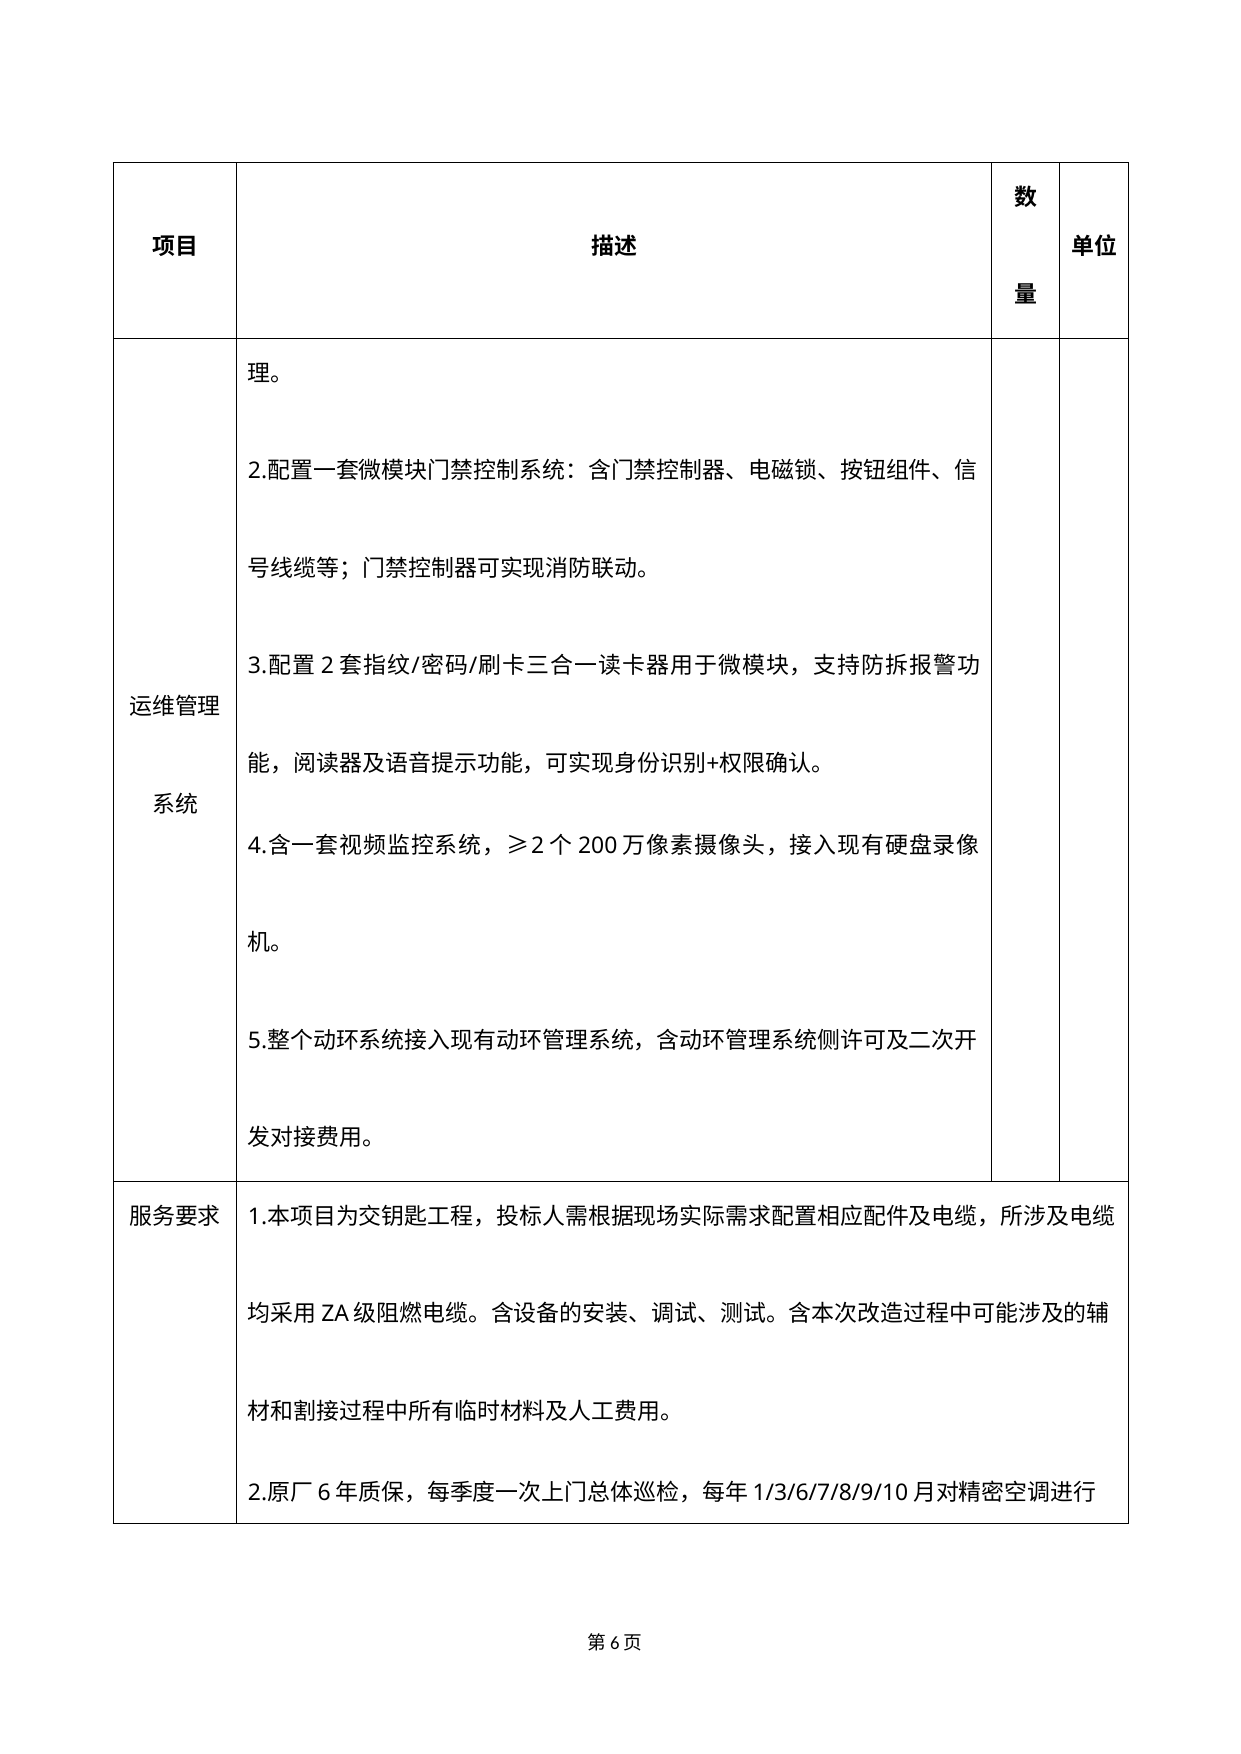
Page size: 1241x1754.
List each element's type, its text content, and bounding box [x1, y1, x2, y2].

table_cell 套 [1060, 339, 1128, 1181]
table_cell 机房动环运维管理系统 [114, 339, 236, 1181]
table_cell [237, 339, 991, 1181]
table_header 单位 [1060, 163, 1128, 338]
table_cell 1 [992, 339, 1059, 1181]
table_cell 服务要求 [114, 1182, 236, 1523]
table_header 项目 [114, 163, 236, 338]
table_header 描述 [237, 163, 991, 338]
table_header 数量 [992, 163, 1059, 338]
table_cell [237, 1182, 1128, 1523]
